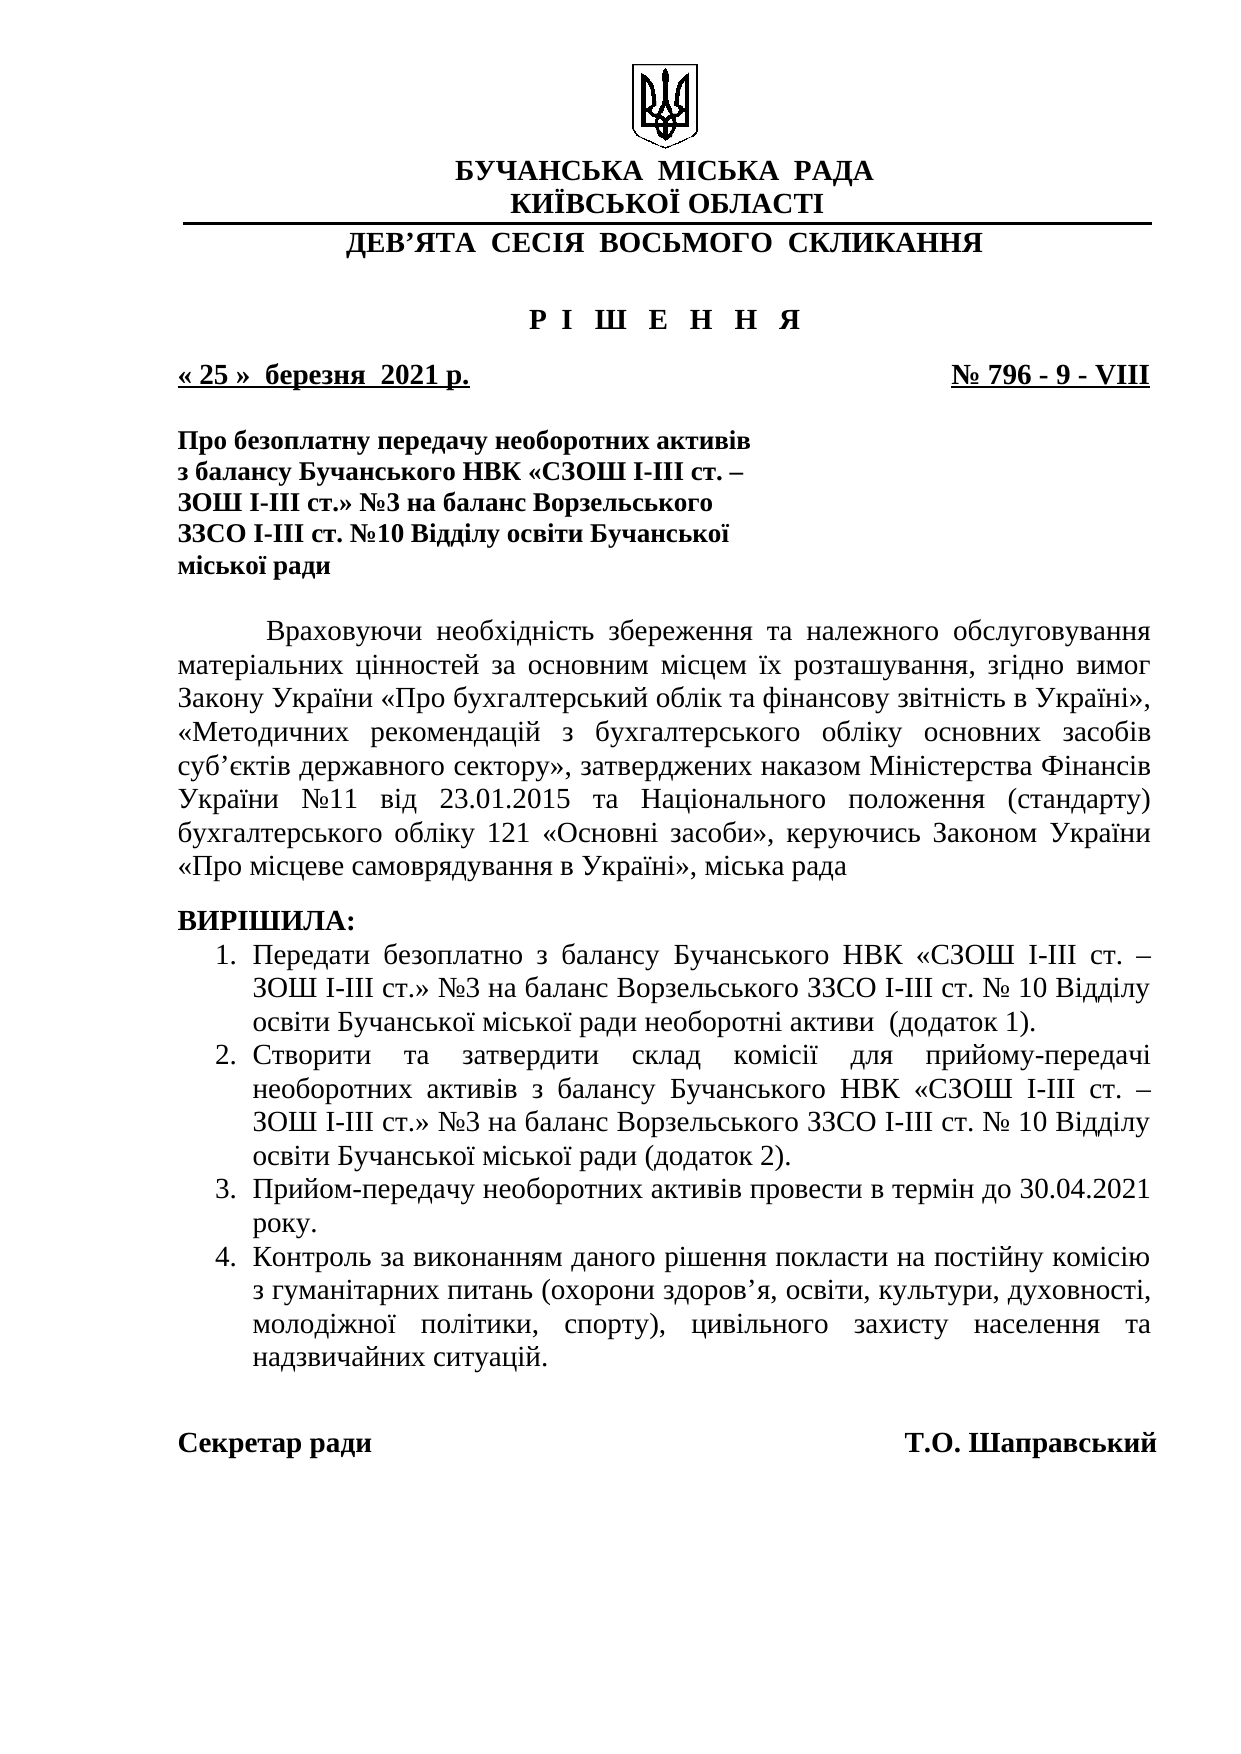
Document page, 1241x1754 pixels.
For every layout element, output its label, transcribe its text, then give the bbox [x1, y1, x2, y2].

text з балансу Бучанського НВК «СЗОШ І-ІІІ ст. – [177, 455, 1152, 486]
subtitle Р І Ш Е Н Н Я [177, 302, 1152, 336]
list Створити та затвердити склад комісії для прийому-передачі необоротних активів з балансу Бучанського НВК «СЗОШ І-ІІІ ст. – ЗОШ І-ІІІ ст.» №3 на баланс Ворзельського ЗЗСО І-ІІІ ст. № 10 Відділу освіти Бучанської міської ради (додаток 2). [215, 1037, 1152, 1172]
subtitle « 25 » березня 2021 р. № 796 - 9 - VIІІ [177, 357, 1152, 391]
text ЗОШ І-ІІІ ст.» №3 на баланс Ворзельського [177, 486, 1152, 518]
text Про безоплатну передачу необоротних активів [177, 424, 1152, 455]
text міської ради [177, 549, 1152, 580]
text ДЕВ’ЯТА СЕСІЯ ВОСЬМОГО СКЛИКАННЯ [177, 225, 1152, 259]
list Передати безоплатно з балансу Бучанського НВК «СЗОШ І-ІІІ ст. – ЗОШ І-ІІІ ст.» №3 на баланс Ворзельського ЗЗСО І-ІІІ ст. № 10 Відділу освіти Бучанської міської ради необоротні активи (додаток 1). [215, 937, 1152, 1037]
text Враховуючи необхідність збереження та належного обслуговування матеріальних цінностей за основним місцем їх розташування, згідно вимог Закону України «Про бухгалтерський облік та фінансову звітність в Україні», «Методичних рекомендацій з бухгалтерського обліку основних засобів суб’єктів державного сектору», затверджених наказом Міністерства Фінансів України №11 від 23.01.2015 та Національного положення (стандарту) бухгалтерського обліку 121 «Основні засоби», керуючись Законом України «Про місцеве самоврядування в Україні», міська рада [177, 613, 1152, 882]
subtitle КИЇВСЬКОЇ ОБЛАСТІ [183, 187, 1152, 222]
list Прийом-передачу необоротних активів провести в термін до 30.04.2021 року. [215, 1172, 1152, 1239]
text ВИРІШИЛА: [177, 903, 1152, 937]
text Секретар ради Т.О. Шаправський [177, 1426, 1167, 1459]
text БУЧАНСЬКА МІСЬКА РАДА [177, 153, 1152, 187]
list Контроль за виконанням даного рішення покласти на постійну комісію з гуманітарних питань (охорони здоров’я, освіти, культури, духовності, молодіжної політики, спорту), цивільного захисту населення та надзвичайних ситуацій. [215, 1239, 1152, 1373]
text ЗЗСО І-ІІІ ст. №10 Відділу освіти Бучанської [177, 518, 1152, 549]
